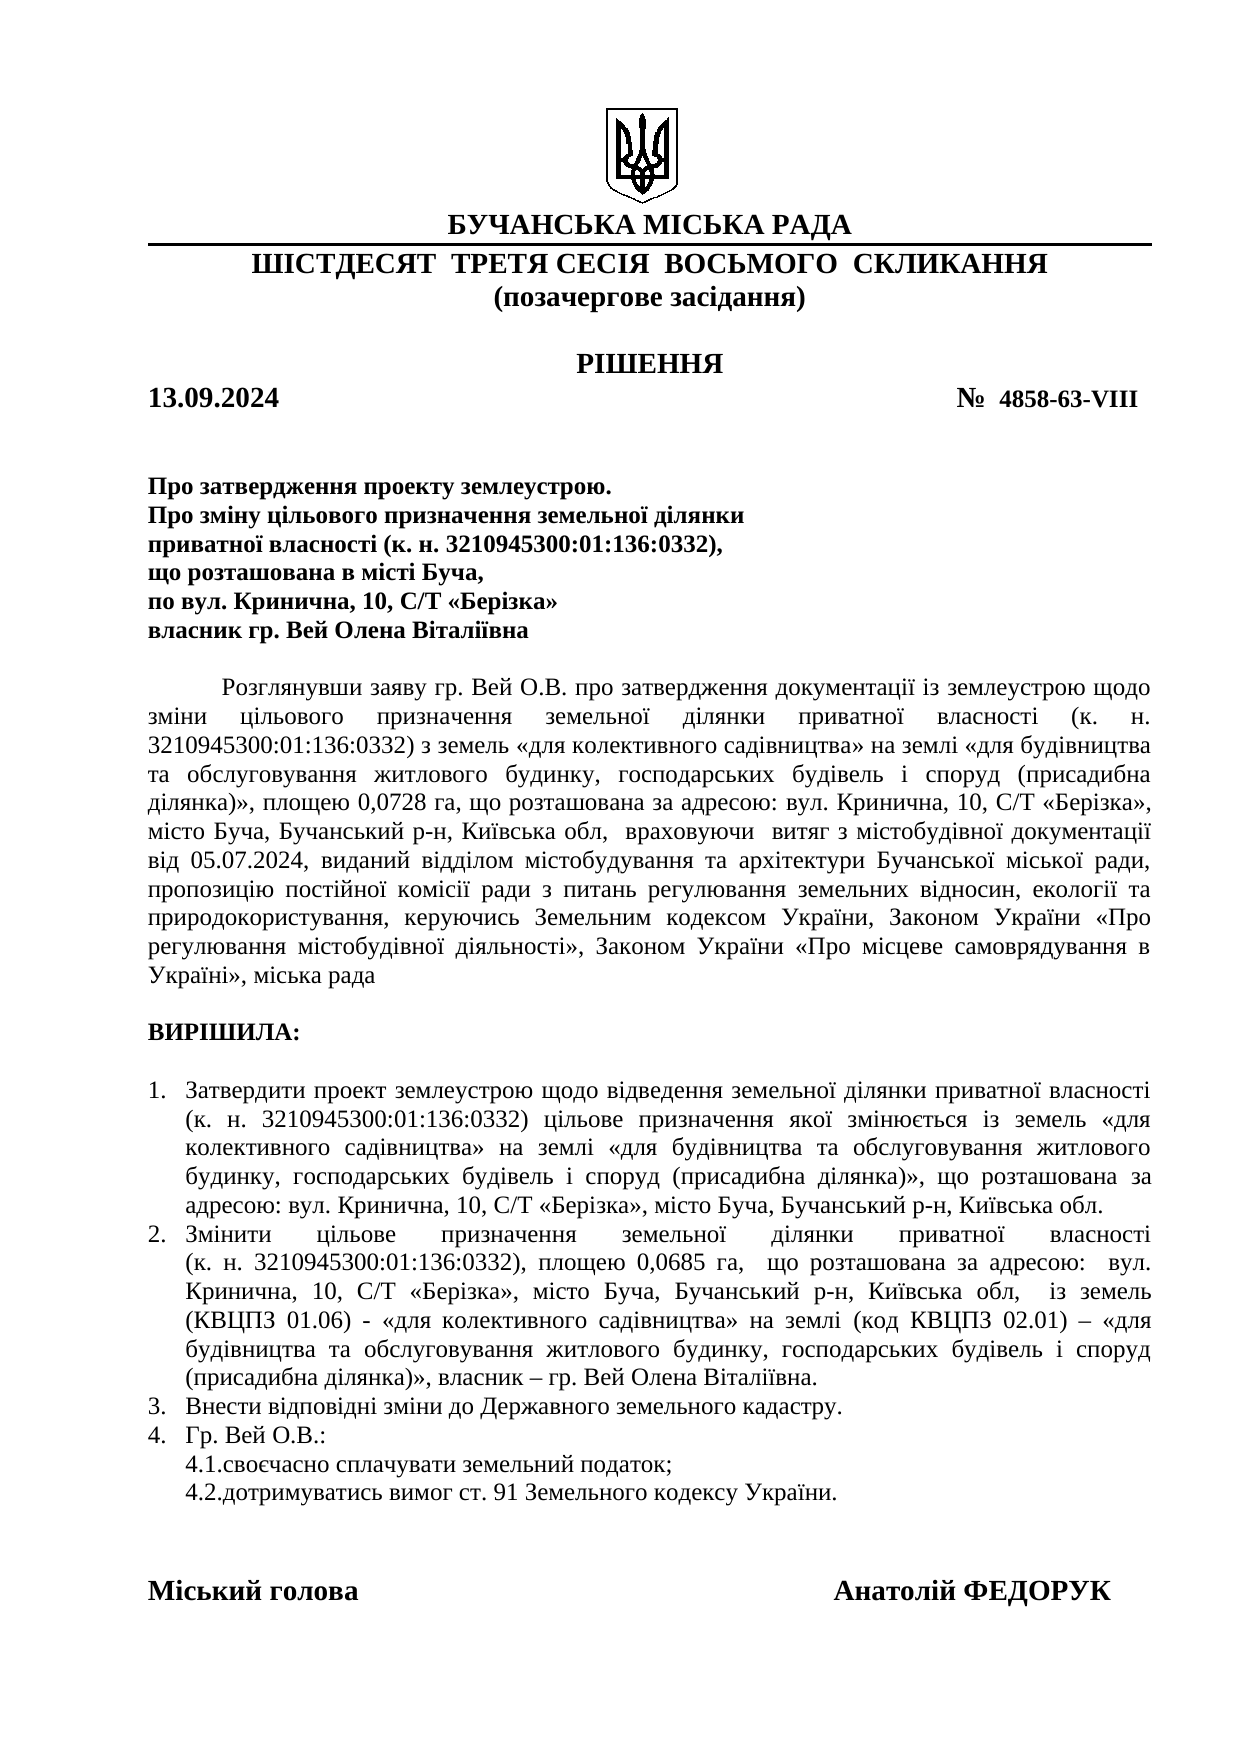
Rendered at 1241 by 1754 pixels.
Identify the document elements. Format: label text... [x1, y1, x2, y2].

text що розташована в місті Буча, [148, 557, 1152, 586]
text ШІСТДЕСЯТ ТРЕТЯ СЕСІЯ ВОСЬМОГО СКЛИКАННЯ [148, 246, 1152, 279]
text (позачергове засідання) [148, 279, 1152, 313]
text Розглянувши заяву гр. Вей О.В. про затвердження документації із землеустрою щодо зміни цільового призначення земельної ділянки приватної власності (к. н. 3210945300:01:136:0332) з земель «для колективного садівництва» на землі «для будівництва та обслуговування житлового будинку, господарських будівель і споруд (присадибна ділянка)», площею 0,0728 га, що розташована за адресою: вул. Кринична, 10, С/Т «Берізка», місто Буча, Бучанський р-н, Київська обл, враховуючи витяг з містобудівної документації від 05.07.2024, виданий відділом містобудування та архітектури Бучанської міської ради, пропозицію постійної комісії ради з питань регулювання земельних відносин, екології та природокористування, керуючись Земельним кодексом України, Законом України «Про регулювання містобудівної діяльності», Законом України «Про місцеве самоврядування в Україні», міська рада [148, 672, 1152, 989]
list Внести відповідні зміни до Державного земельного кадастру. [148, 1391, 1152, 1420]
text 13.09.2024 № 4858-63-VIІІ [148, 380, 1152, 414]
text Міський голова Анатолій ФЕДОРУК [148, 1573, 1152, 1607]
text Про затвердження проекту землеустрою. [148, 471, 1152, 500]
text приватної власності (к. н. 3210945300:01:136:0332), [148, 529, 1152, 557]
text по вул. Кринична, 10, С/Т «Берізка» [148, 586, 1152, 615]
text власник гр. Вей Олена Віталіївна [148, 615, 1152, 644]
list 4.1.своєчасно сплачувати земельний податок; [185, 1449, 1152, 1477]
list Затвердити проект землеустрою щодо відведення земельної ділянки приватної власності (к. н. 3210945300:01:136:0332) цільове призначення якої змінюється із земель «для колективного садівництва» на землі «для будівництва та обслуговування житлового будинку, господарських будівель і споруд (присадибна ділянка)», що розташована за адресою: вул. Кринична, 10, С/Т «Берізка», місто Буча, Бучанський р-н, Київська обл. [148, 1075, 1152, 1219]
list Гр. Вей О.В.: [148, 1420, 1152, 1449]
text Про зміну цільового призначення земельної ділянки [148, 500, 1152, 529]
text БУЧАНСЬКА МІСЬКА РАДА [148, 207, 1152, 243]
text ВИРІШИЛА: [148, 1017, 1152, 1046]
list 4.2.дотримуватись вимог ст. 91 Земельного кодексу України. [185, 1477, 1152, 1506]
text РІШЕННЯ [148, 347, 1152, 380]
list Змінити цільове призначення земельної ділянки приватної власності (к. н. 3210945300:01:136:0332), площею 0,0685 га, що розташована за адресою: вул. Кринична, 10, С/Т «Берізка», місто Буча, Бучанський р-н, Київська обл, із земель (КВЦПЗ 01.06) - «для колективного садівництва» на землі (код КВЦПЗ 02.01) – «для будівництва та обслуговування житлового будинку, господарських будівель і споруд (присадибна ділянка)», власник – гр. Вей Олена Віталіївна. [148, 1219, 1152, 1391]
